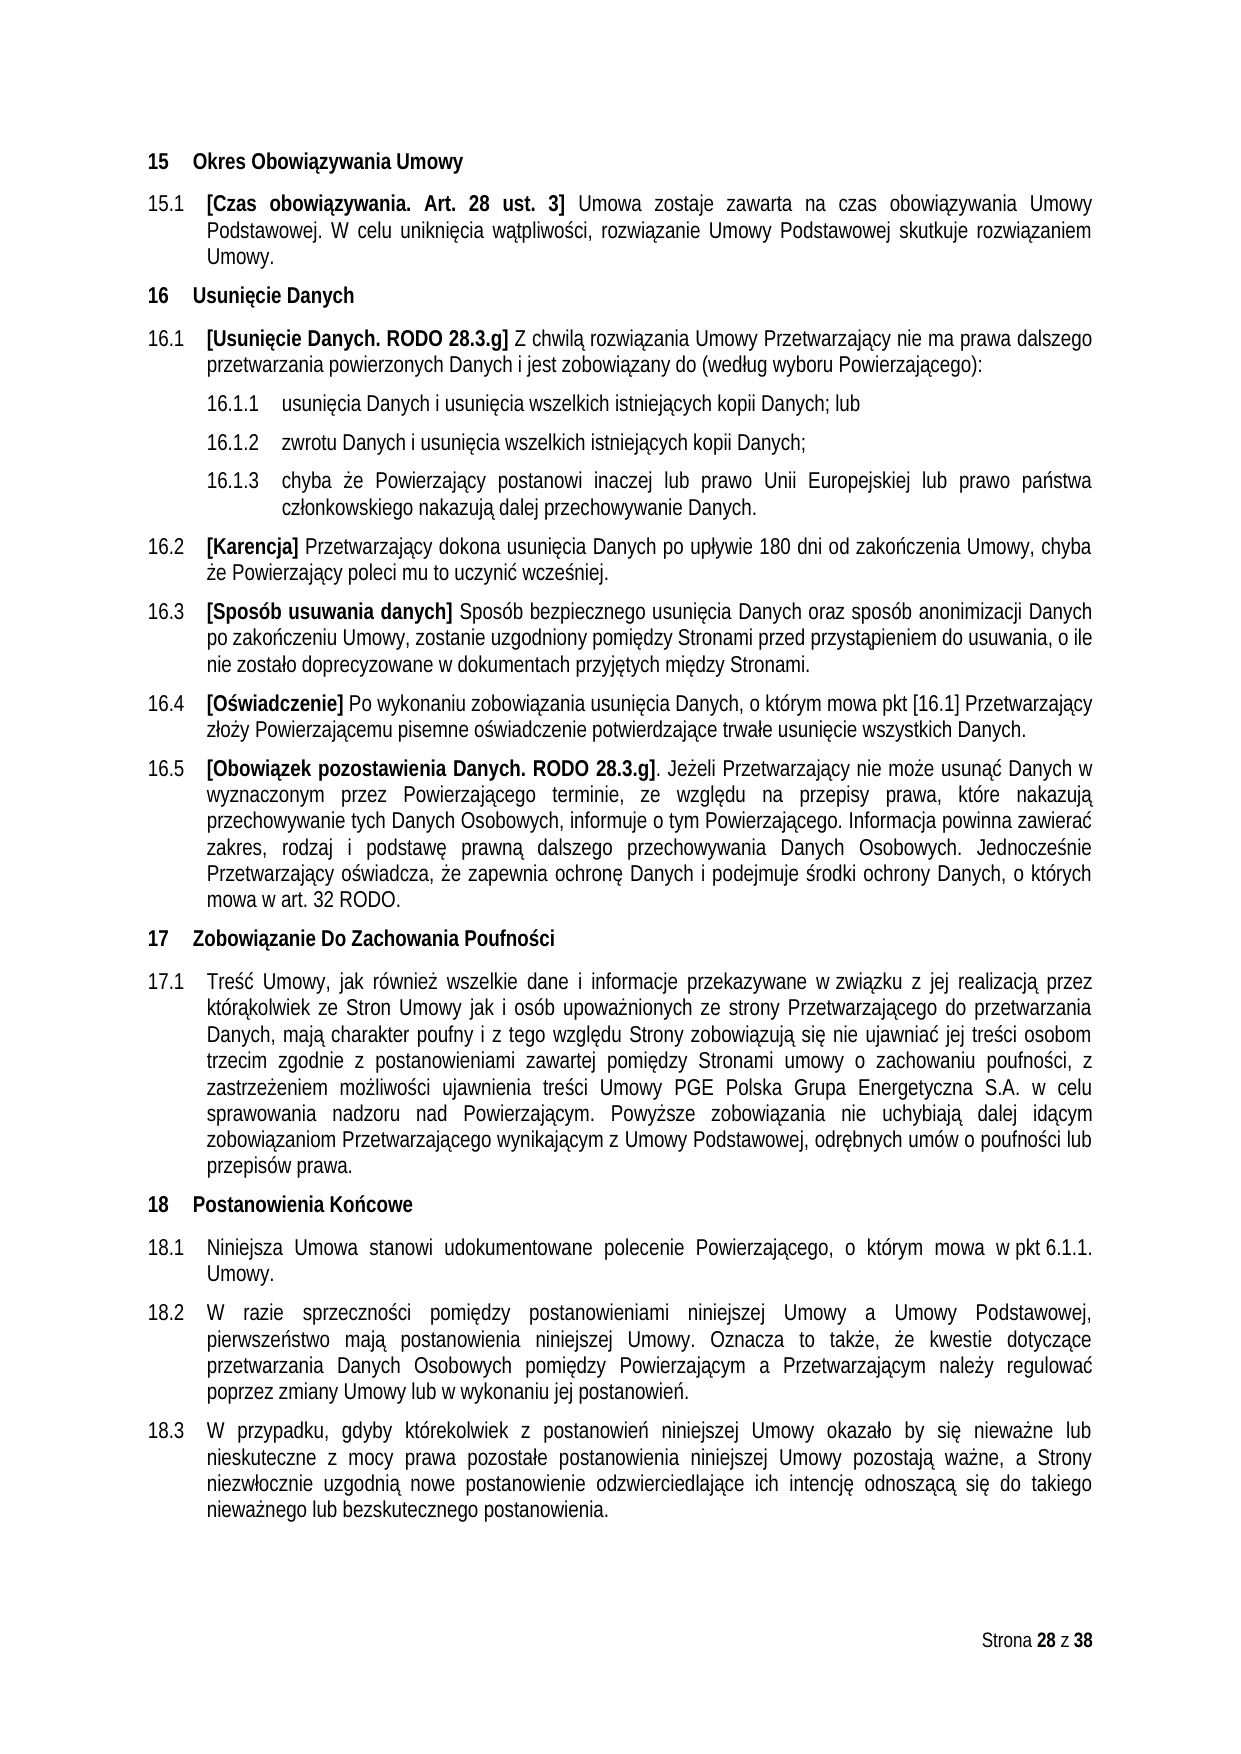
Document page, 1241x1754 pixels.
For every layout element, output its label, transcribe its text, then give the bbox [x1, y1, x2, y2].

subtitle W przypadku, gdyby którekolwiek z postanowień niniejszej Umowy okazało by się nieważne lub nieskuteczne z mocy prawa pozostałe postanowienia niniejszej Umowy pozostają ważne, a Strony niezwłocznie uzgodnią nowe postanowienie odzwierciedlające ich intencję odnoszącą się do takiego nieważnego lub bezskutecznego postanowienia. [148, 1417, 1093, 1523]
subtitle [Obowiązek pozostawienia Danych. RODO 28.3.g]. Jeżeli Przetwarzający nie może usunąć Danych w wyznaczonym przez Powierzającego terminie, ze względu na przepisy prawa, które nakazują przechowywanie tych Danych Osobowych, informuje o tym Powierzającego. Informacja powinna zawierać zakres, rodzaj i podstawę prawną dalszego przechowywania Danych Osobowych. Jednocześnie Przetwarzający oświadcza, że zapewnia ochronę Danych i podejmuje środki ochrony Danych, o których mowa w art. 32 RODO. [148, 755, 1093, 913]
subtitle Postanowienia Końcowe [148, 1191, 1093, 1218]
subtitle W razie sprzeczności pomiędzy postanowieniami niniejszej Umowy a Umowy Podstawowej, pierwszeństwo mają postanowienia niniejszej Umowy. Oznacza to także, że kwestie dotyczące przetwarzania Danych Osobowych pomiędzy Powierzającym a Przetwarzającym należy regulować poprzez zmiany Umowy lub w wykonaniu jej postanowień. [148, 1299, 1093, 1405]
subtitle Zobowiązanie Do Zachowania Poufności [148, 925, 1093, 952]
subtitle chyba że Powierzający postanowi inaczej lub prawo Unii Europejskiej lub prawo państwa członkowskiego nakazują dalej przechowywanie Danych. [207, 467, 1093, 520]
subtitle zwrotu Danych i usunięcia wszelkich istniejących kopii Danych; [207, 429, 1093, 455]
subtitle [Karencja] Przetwarzający dokona usunięcia Danych po upływie 180 dni od zakończenia Umowy, chyba że Powierzający poleci mu to uczynić wcześniej. [148, 533, 1093, 585]
subtitle Treść Umowy, jak również wszelkie dane i informacje przekazywane w związku z jej realizacją przez którąkolwiek ze Stron Umowy jak i osób upoważnionych ze strony Przetwarzającego do przetwarzania Danych, mają charakter poufny i z tego względu Strony zobowiązują się nie ujawniać jej treści osobom trzecim zgodnie z postanowieniami zawartej pomiędzy Stronami umowy o zachowaniu poufności, z zastrzeżeniem możliwości ujawnienia treści Umowy PGE Polska Grupa Energetyczna S.A. w celu sprawowania nadzoru nad Powierzającym. Powyższe zobowiązania nie uchybiają dalej idącym zobowiązaniom Przetwarzającego wynikającym z Umowy Podstawowej, odrębnych umów o poufności lub przepisów prawa. [148, 968, 1093, 1179]
subtitle Niniejsza Umowa stanowi udokumentowane polecenie Powierzającego, o którym mowa w pkt 6.1.1. Umowy. [148, 1234, 1093, 1287]
subtitle [Sposób usuwania danych] Sposób bezpiecznego usunięcia Danych oraz sposób anonimizacji Danych po zakończeniu Umowy, zostanie uzgodniony pomiędzy Stronami przed przystąpieniem do usuwania, o ile nie zostało doprecyzowane w dokumentach przyjętych między Stronami. [148, 598, 1093, 677]
subtitle Okres Obowiązywania Umowy [148, 148, 1093, 174]
subtitle [Oświadczenie] Po wykonaniu zobowiązania usunięcia Danych, o którym mowa pkt [16.1] Przetwarzający złoży Powierzającemu pisemne oświadczenie potwierdzające trwałe usunięcie wszystkich Danych. [148, 689, 1093, 742]
subtitle [Czas obowiązywania. Art. 28 ust. 3] Umowa zostaje zawarta na czas obowiązywania Umowy Podstawowej. W celu uniknięcia wątpliwości, rozwiązanie Umowy Podstawowej skutkuje rozwiązaniem Umowy. [148, 190, 1093, 269]
subtitle Usunięcie Danych [148, 282, 1093, 308]
subtitle [Usunięcie Danych. RODO 28.3.g] Z chwilą rozwiązania Umowy Przetwarzający nie ma prawa dalszego przetwarzania powierzonych Danych i jest zobowiązany do (według wyboru Powierzającego): [148, 324, 1093, 377]
subtitle usunięcia Danych i usunięcia wszelkich istniejących kopii Danych; lub [207, 390, 1093, 416]
